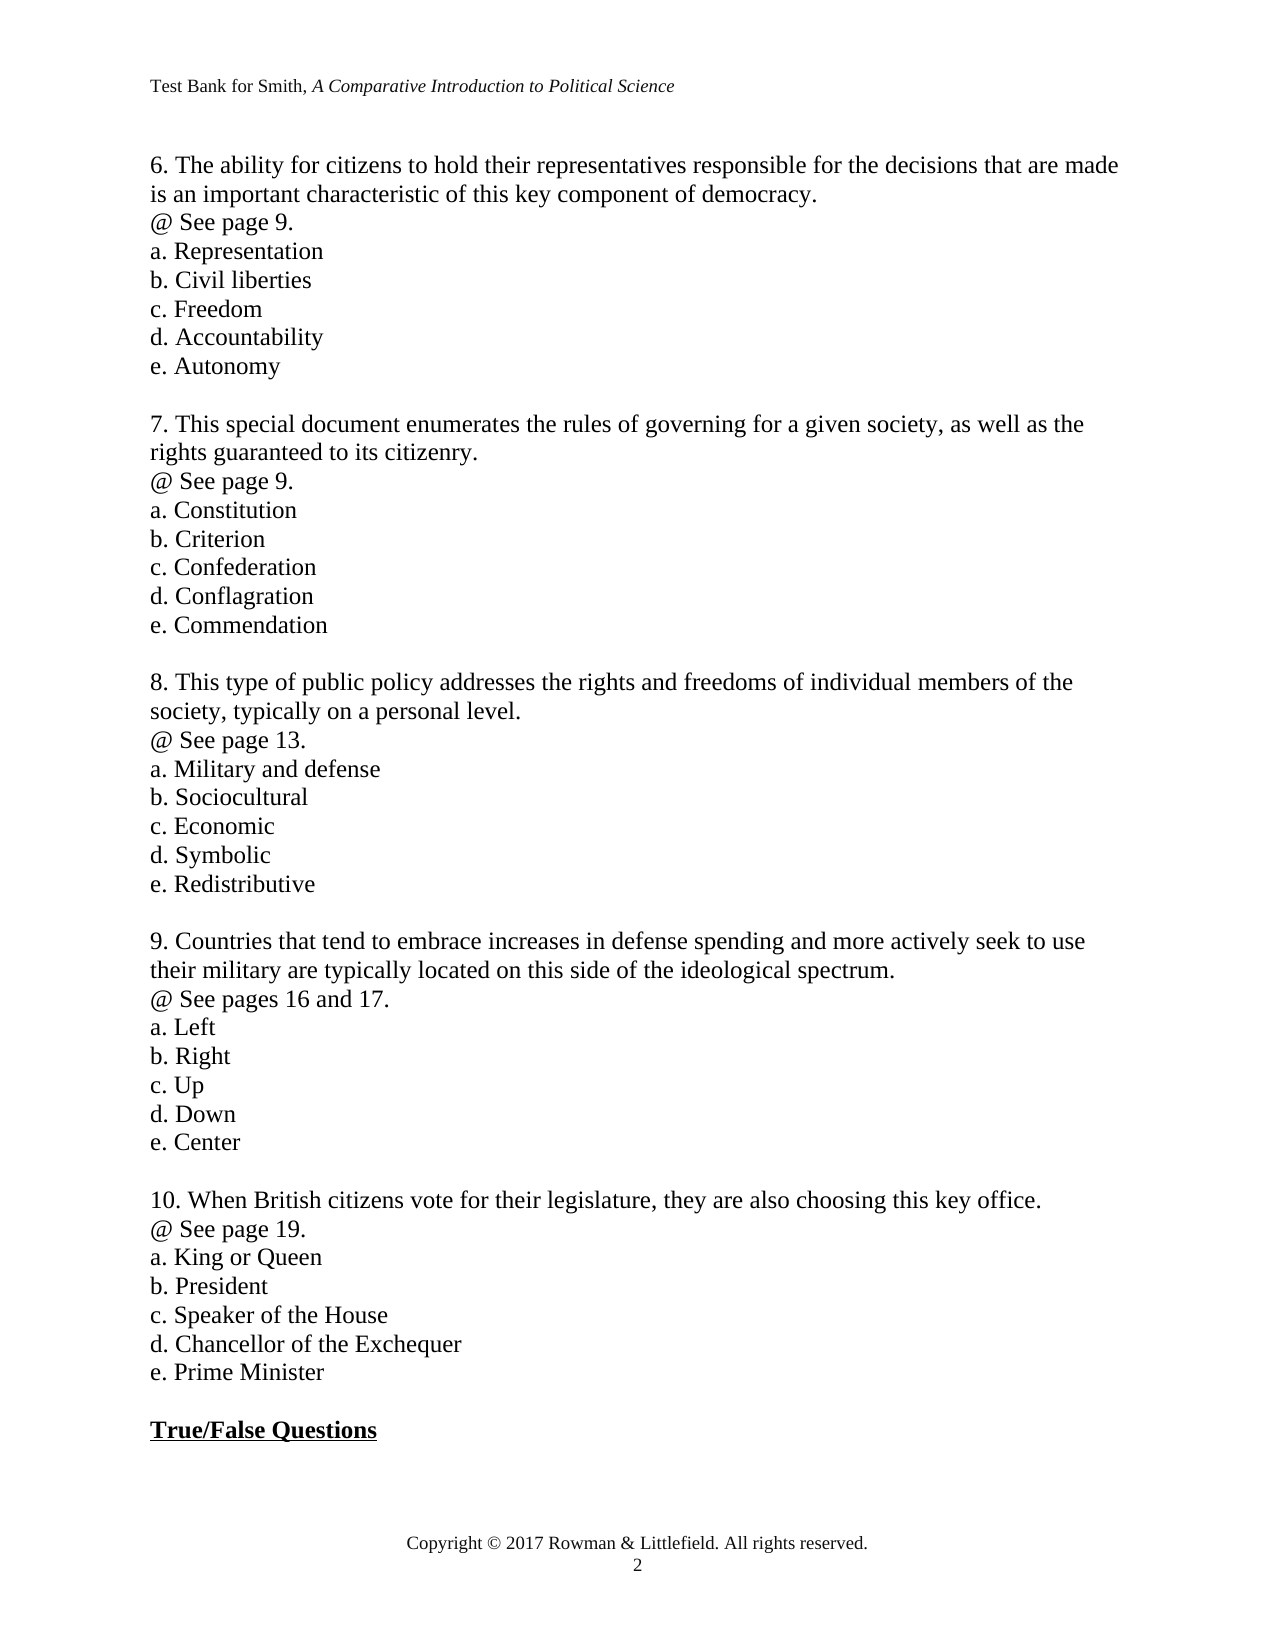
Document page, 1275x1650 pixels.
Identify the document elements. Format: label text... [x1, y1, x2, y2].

text a. Representation [150, 236, 1125, 265]
text True/False Questions [150, 1415, 1125, 1444]
text e. Commendation [150, 610, 1125, 639]
text c. Economic [150, 811, 1125, 840]
text d. Chancellor of the Exchequer [150, 1329, 1125, 1357]
list @ See page 9. [150, 207, 1125, 236]
text c. Freedom [150, 294, 1125, 322]
list 8. This type of public policy addresses the rights and freedoms of individual members of the society, typically on a personal level. [150, 667, 1125, 725]
list 6. The ability for citizens to hold their representatives responsible for the decisions that are made is an important characteristic of this key component of democracy. [150, 150, 1125, 207]
text b. Criterion [150, 524, 1125, 552]
list 7. This special document enumerates the rules of governing for a given society, as well as the rights guaranteed to its citizenry. [150, 409, 1125, 466]
text b. Right [150, 1041, 1125, 1070]
text d. Down [150, 1099, 1125, 1127]
text a. Military and defense [150, 754, 1125, 782]
list @ See pages 16 and 17. [150, 984, 1125, 1012]
text b. Civil liberties [150, 265, 1125, 294]
text d. Conflagration [150, 581, 1125, 610]
text c. Speaker of the House [150, 1300, 1125, 1329]
text c. Confederation [150, 552, 1125, 581]
text b. President [150, 1271, 1125, 1300]
text e. Redistributive [150, 869, 1125, 897]
list @ See page 13. [150, 725, 1125, 754]
list 10. When British citizens vote for their legislature, they are also choosing this key office. [150, 1185, 1125, 1214]
text e. Autonomy [150, 351, 1125, 380]
list 9. Countries that tend to embrace increases in defense spending and more actively seek to use their military are typically located on this side of the ideological spectrum. [150, 926, 1125, 984]
text c. Up [150, 1070, 1125, 1099]
list @ See page 19. [150, 1214, 1125, 1242]
text d. Symbolic [150, 840, 1125, 869]
text a. Left [150, 1012, 1125, 1041]
text d. Accountability [150, 322, 1125, 351]
text e. Prime Minister [150, 1357, 1125, 1386]
text e. Center [150, 1127, 1125, 1156]
list @ See page 9. [150, 466, 1125, 495]
text b. Sociocultural [150, 782, 1125, 811]
text a. Constitution [150, 495, 1125, 524]
text a. King or Queen [150, 1242, 1125, 1271]
